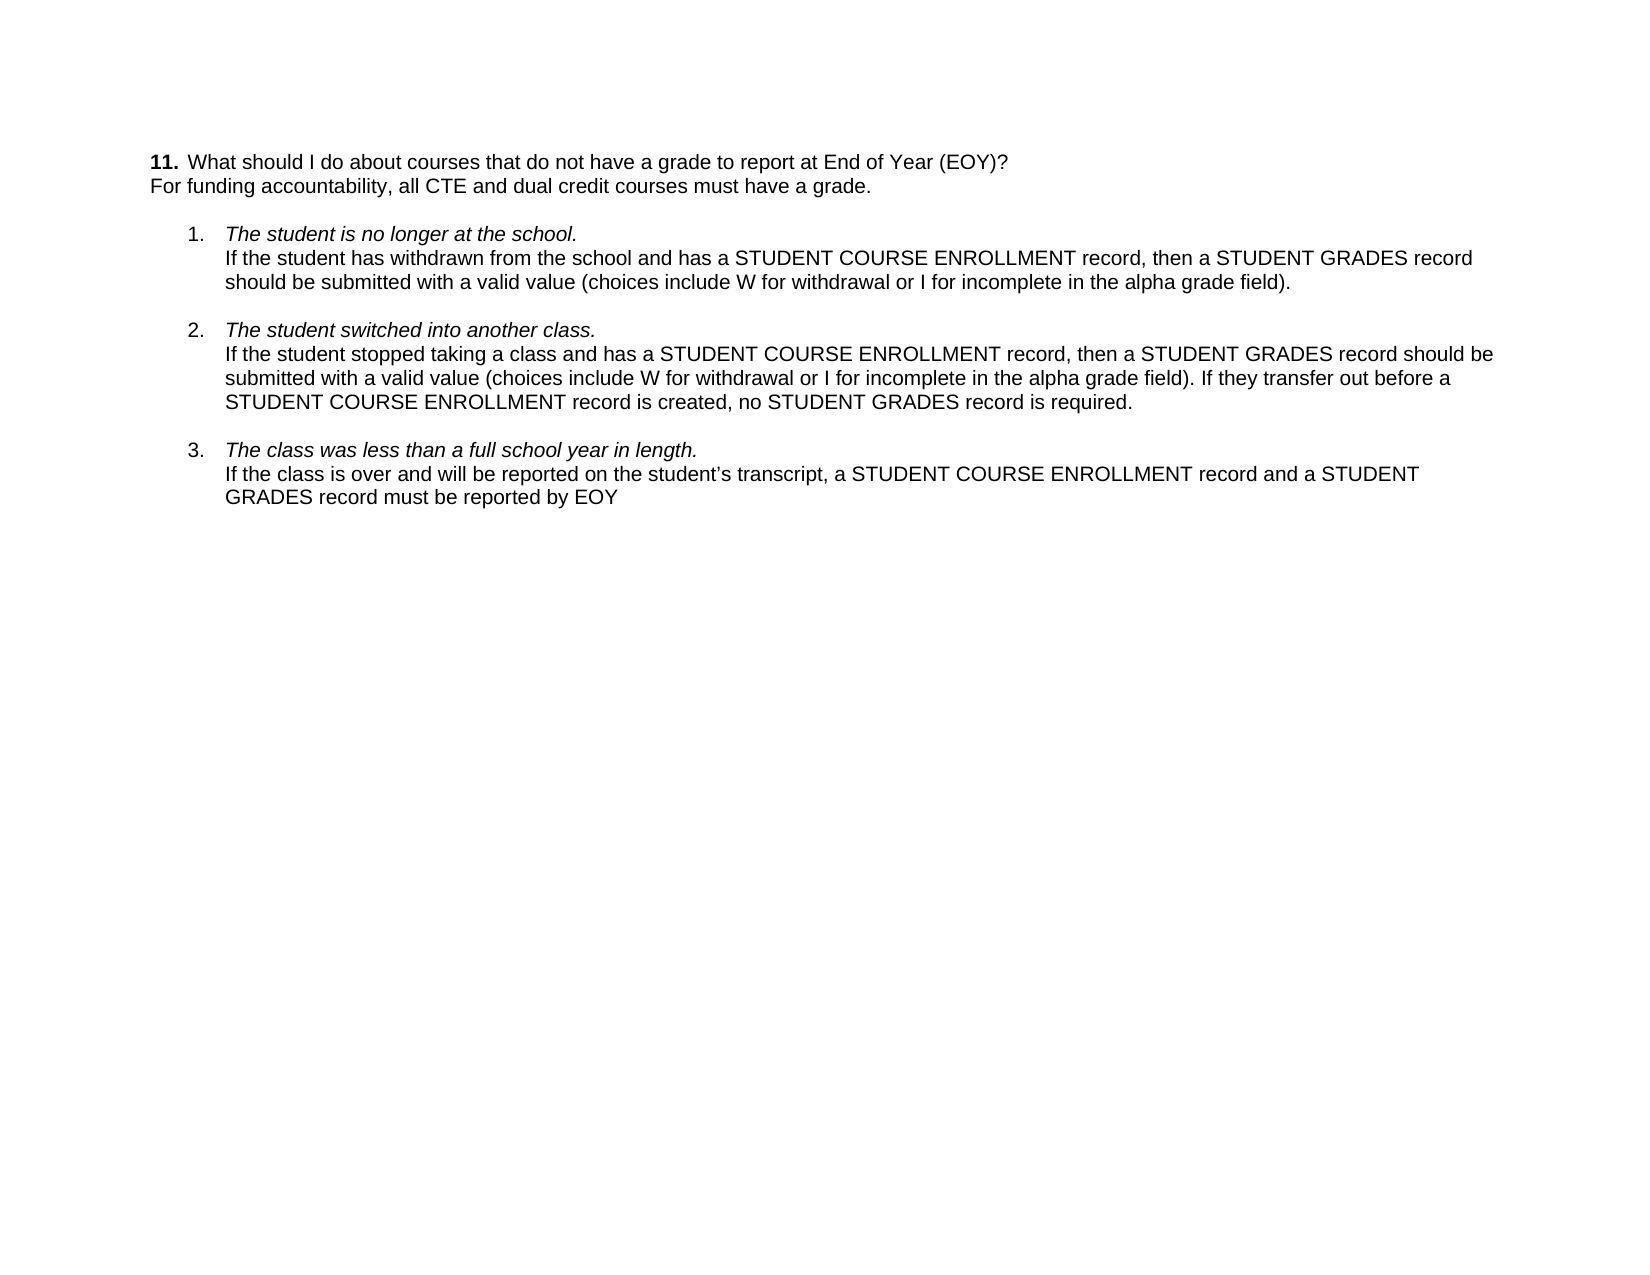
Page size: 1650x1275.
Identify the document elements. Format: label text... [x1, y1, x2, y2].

list If the student stopped taking a class and has a STUDENT COURSE ENROLLMENT record, then a STUDENT GRADES record should be submitted with a valid value (choices include W for withdrawal or I for incomplete in the alpha grade field). If they transfer out before a STUDENT COURSE ENROLLMENT record is created, no STUDENT GRADES record is required. [225, 342, 1500, 413]
list The student switched into another class. [187, 318, 1500, 342]
list The student is no longer at the school. [187, 222, 1500, 246]
list The class was less than a full school year in length. [187, 437, 1500, 461]
list If the class is over and will be reported on the student’s transcript, a STUDENT COURSE ENROLLMENT record and a STUDENT GRADES record must be reported by EOY [225, 461, 1500, 509]
text For funding accountability, all CTE and dual credit courses must have a grade. [150, 174, 1500, 198]
list What should I do about courses that do not have a grade to report at End of Year (EOY)? [150, 150, 1500, 174]
list If the student has withdrawn from the school and has a STUDENT COURSE ENROLLMENT record, then a STUDENT GRADES record should be submitted with a valid value (choices include W for withdrawal or I for incomplete in the alpha grade field). [225, 246, 1500, 294]
